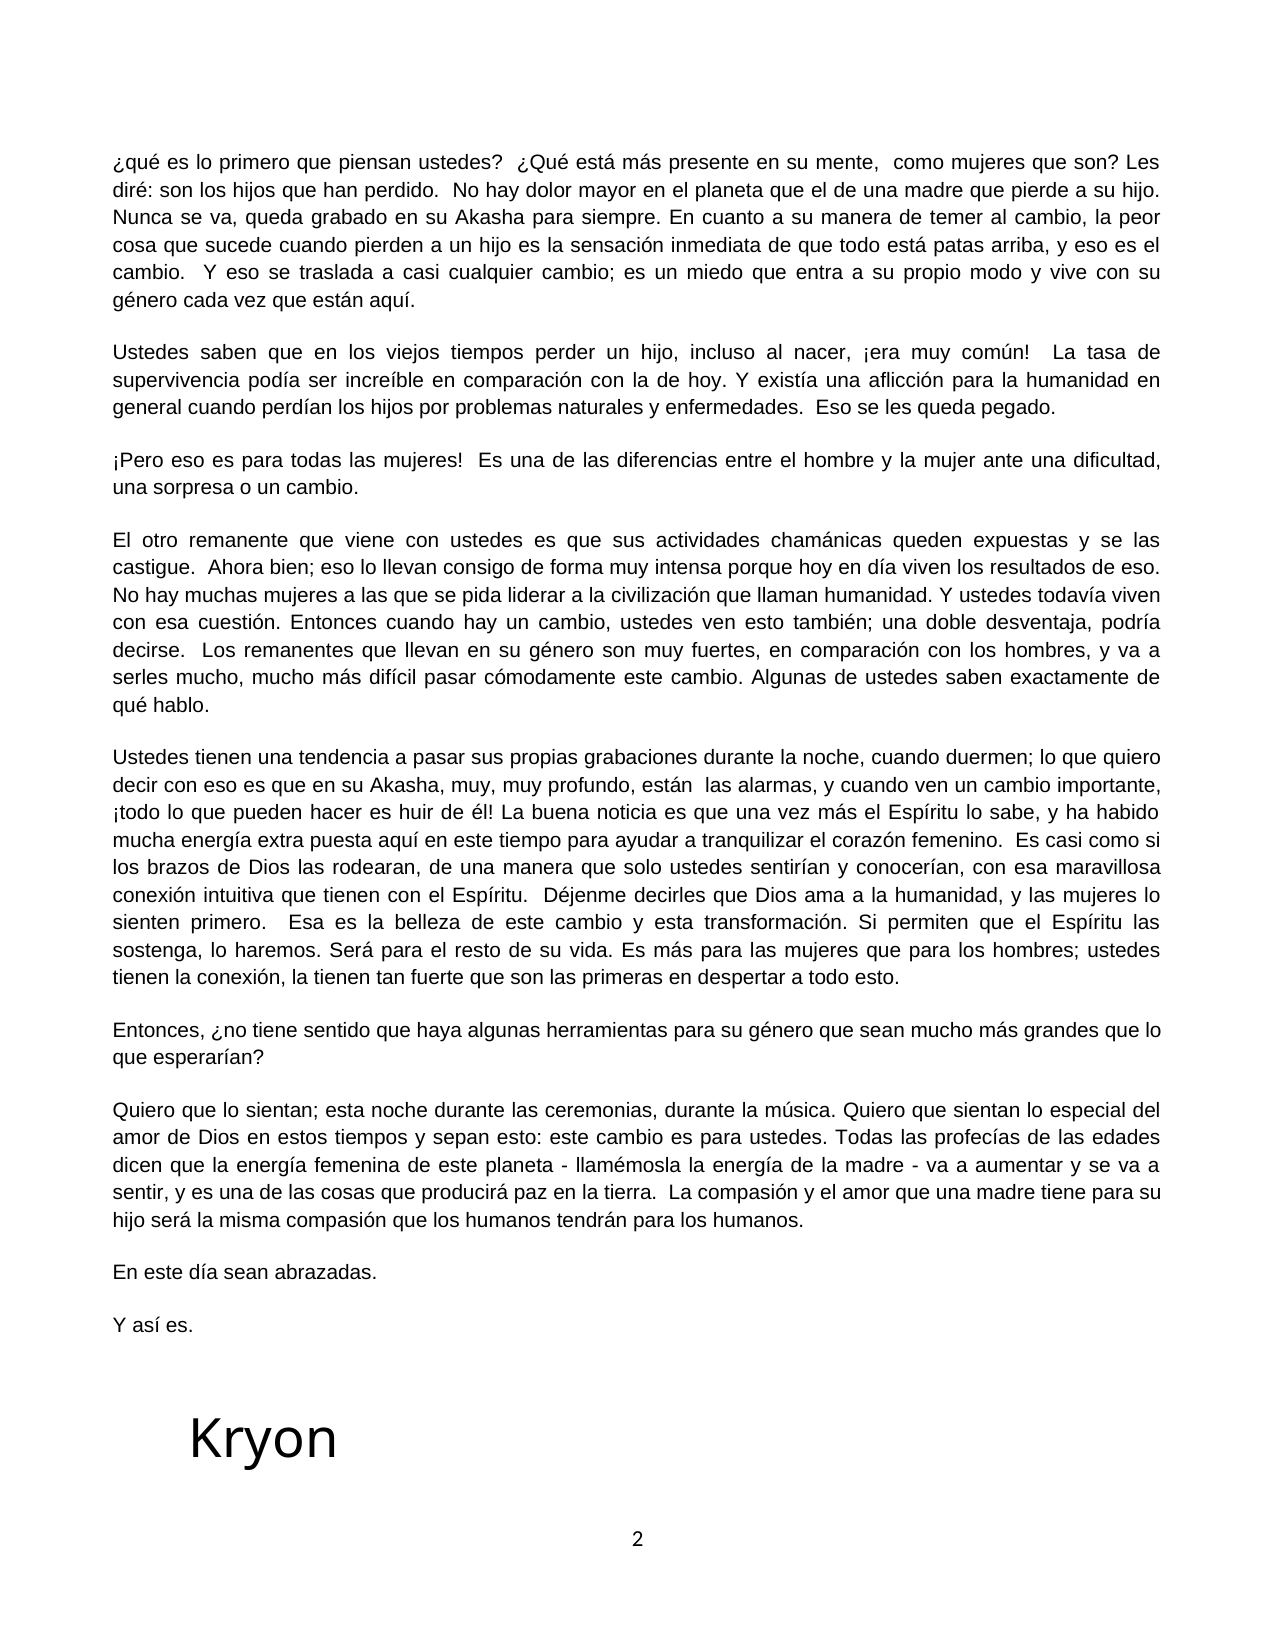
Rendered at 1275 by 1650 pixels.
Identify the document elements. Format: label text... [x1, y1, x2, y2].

text Ustedes tienen una tendencia a pasar sus propias grabaciones durante la noche, cuando duermen; lo que quiero decir con eso es que en su Akasha, muy, muy profundo, están las alarmas, y cuando ven un cambio importante, ¡todo lo que pueden hacer es huir de él! La buena noticia es que una vez más el Espíritu lo sabe, y ha habido mucha energía extra puesta aquí en este tiempo para ayudar a tranquilizar el corazón femenino. Es casi como si los brazos de Dios las rodearan, de una manera que solo ustedes sentirían y conocerían, con esa maravillosa conexión intuitiva que tienen con el Espíritu. Déjenme decirles que Dios ama a la humanidad, y las mujeres lo sienten primero. Esa es la belleza de este cambio y esta transformación. Si permiten que el Espíritu las sostenga, lo haremos. Será para el resto de su vida. Es más para las mujeres que para los hombres; ustedes tienen la conexión, la tienen tan fuerte que son las primeras en despertar a todo esto. [112, 745, 1162, 989]
text Kryon [112, 1365, 1162, 1474]
text El otro remanente que viene con ustedes es que sus actividades chamánicas queden expuestas y se las castigue. Ahora bien; eso lo llevan consigo de forma muy intensa porque hoy en día viven los resultados de eso. No hay muchas mujeres a las que se pida liderar a la civilización que llaman humanidad. Y ustedes todavía viven con esa cuestión. Entonces cuando hay un cambio, ustedes ven esto también; una doble desventaja, podría decirse. Los remanentes que llevan en su género son muy fuertes, en comparación con los hombres, y va a serles mucho, mucho más difícil pasar cómodamente este cambio. Algunas de ustedes saben exactamente de qué hablo. [112, 527, 1162, 716]
text Quiero que lo sientan; esta noche durante las ceremonias, durante la música. Quiero que sientan lo especial del amor de Dios en estos tiempos y sepan esto: este cambio es para ustedes. Todas las profecías de las edades dicen que la energía femenina de este planeta - llamémosla la energía de la madre - va a aumentar y se va a sentir, y es una de las cosas que producirá paz en la tierra. La compasión y el amor que una madre tiene para su hijo será la misma compasión que los humanos tendrán para los humanos. [112, 1097, 1162, 1231]
text Ustedes saben que en los viejos tiempos perder un hijo, incluso al nacer, ¡era muy común! La tasa de supervivencia podía ser increíble en comparación con la de hoy. Y existía una aflicción para la humanidad en general cuando perdían los hijos por problemas naturales y enfermedades. Eso se les queda pegado. [112, 340, 1162, 419]
text En este día sean abrazadas. [112, 1260, 1162, 1284]
text Y así es. [112, 1312, 1162, 1336]
text ¡Pero eso es para todas las mujeres! Es una de las diferencias entre el hombre y la mujer ante una dificultad, una sorpresa o un cambio. [112, 447, 1162, 499]
text Entonces, ¿no tiene sentido que haya algunas herramientas para su género que sean mucho más grandes que lo que esperarían? [112, 1017, 1162, 1069]
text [112, 150, 1162, 311]
